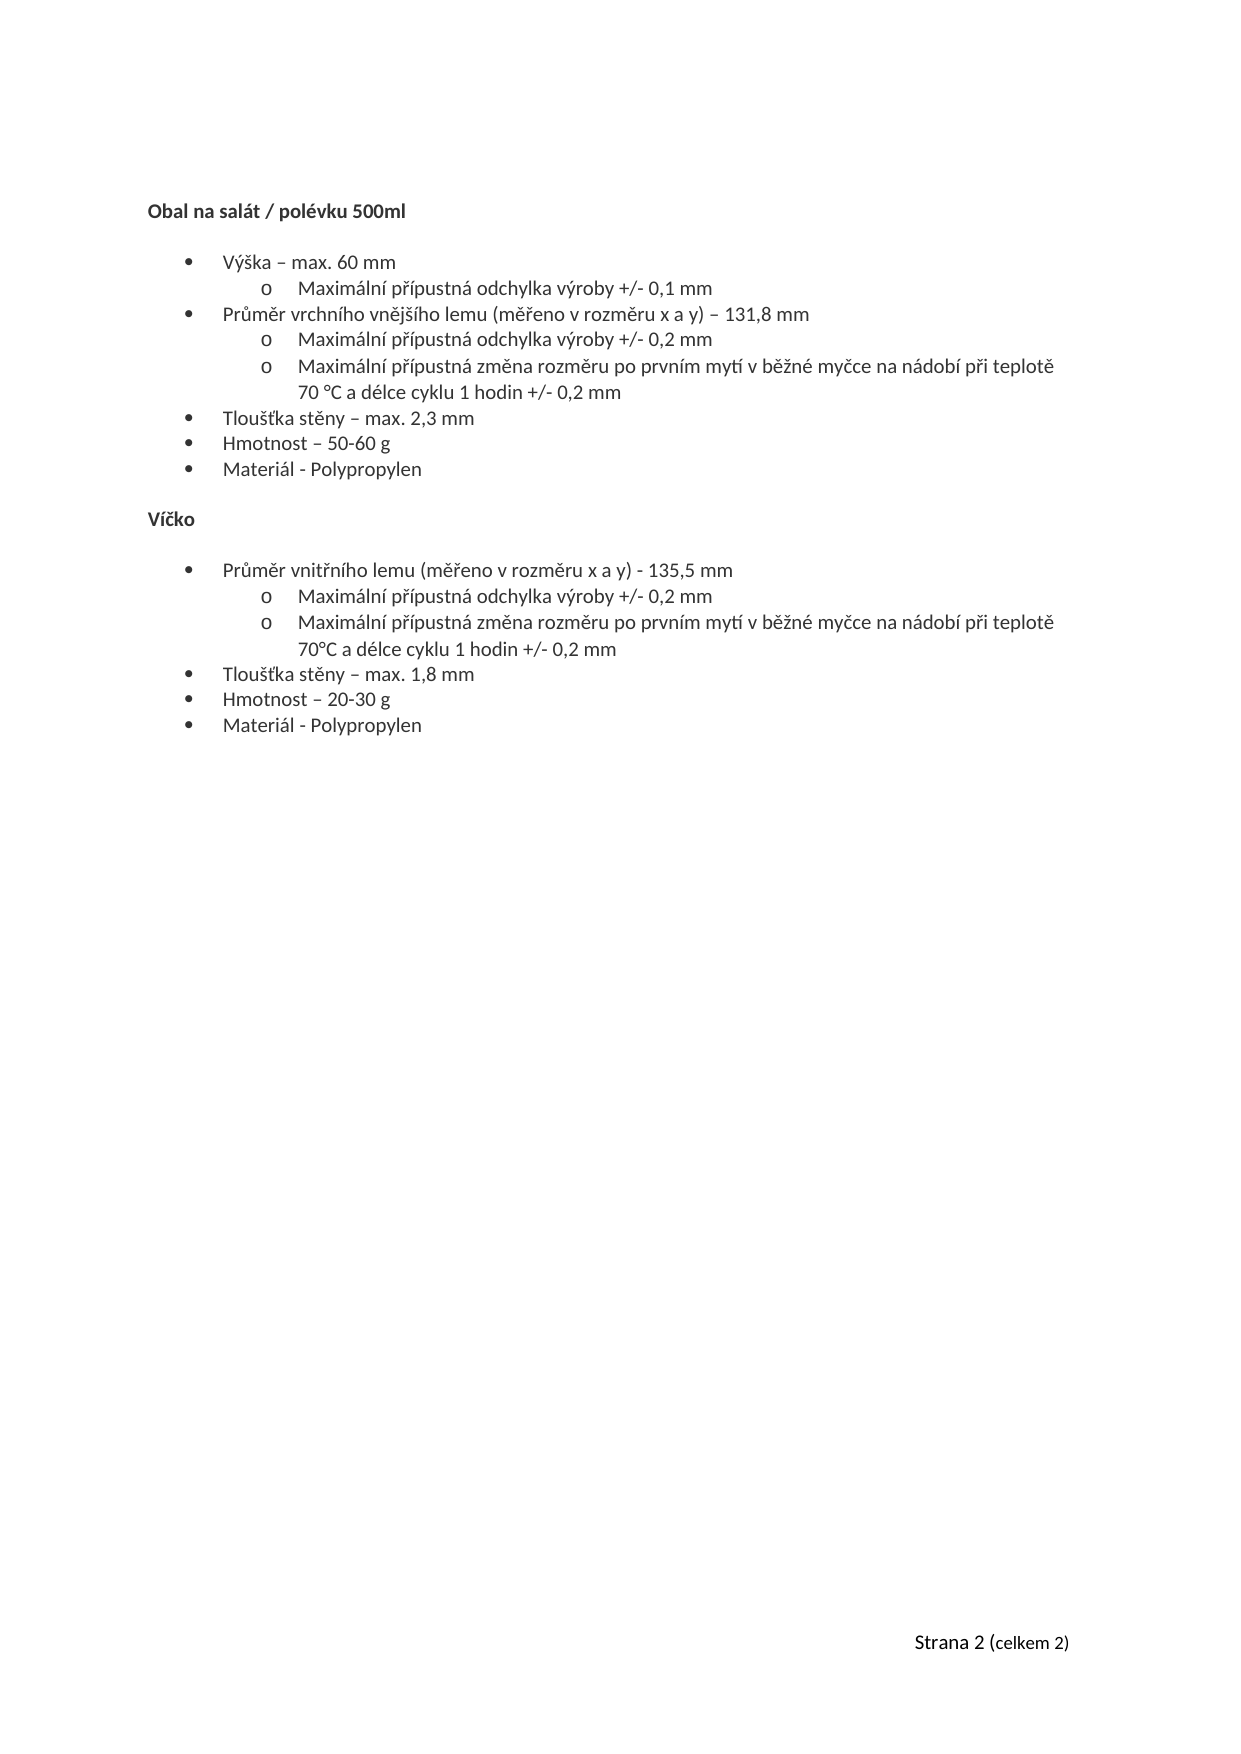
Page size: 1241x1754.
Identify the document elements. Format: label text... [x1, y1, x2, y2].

list Maximální přípustná změna rozměru po prvním mytí v běžné myčce na nádobí při teplotě 70°C a délce cyklu 1 hodin +/- 0,2 mm [260, 609, 1093, 661]
list Výška – max. 60 mm [185, 249, 1093, 275]
list Maximální přípustná odchylka výroby +/- 0,1 mm [260, 275, 1093, 301]
list Tloušťka stěny – max. 2,3 mm [185, 405, 1093, 430]
text Víčko [148, 507, 1093, 532]
list Průměr vrchního vnějšího lemu (měřeno v rozměru x a y) – 131,8 mm [185, 301, 1093, 327]
text Obal na salát / polévku 500ml [148, 198, 1093, 224]
list Hmotnost – 50-60 g [185, 430, 1093, 456]
list Maximální přípustná odchylka výroby +/- 0,2 mm [260, 327, 1093, 353]
list Materiál - Polypropylen [185, 456, 1093, 481]
list Maximální přípustná změna rozměru po prvním mytí v běžné myčce na nádobí při teplotě 70 °C a délce cyklu 1 hodin +/- 0,2 mm [260, 353, 1093, 405]
list Maximální přípustná odchylka výroby +/- 0,2 mm [260, 583, 1093, 609]
list Tloušťka stěny – max. 1,8 mm [185, 661, 1093, 687]
list Hmotnost – 20-30 g [185, 687, 1093, 712]
list Materiál - Polypropylen [185, 712, 1093, 737]
list Průměr vnitřního lemu (měřeno v rozměru x a y) - 135,5 mm [185, 557, 1093, 583]
